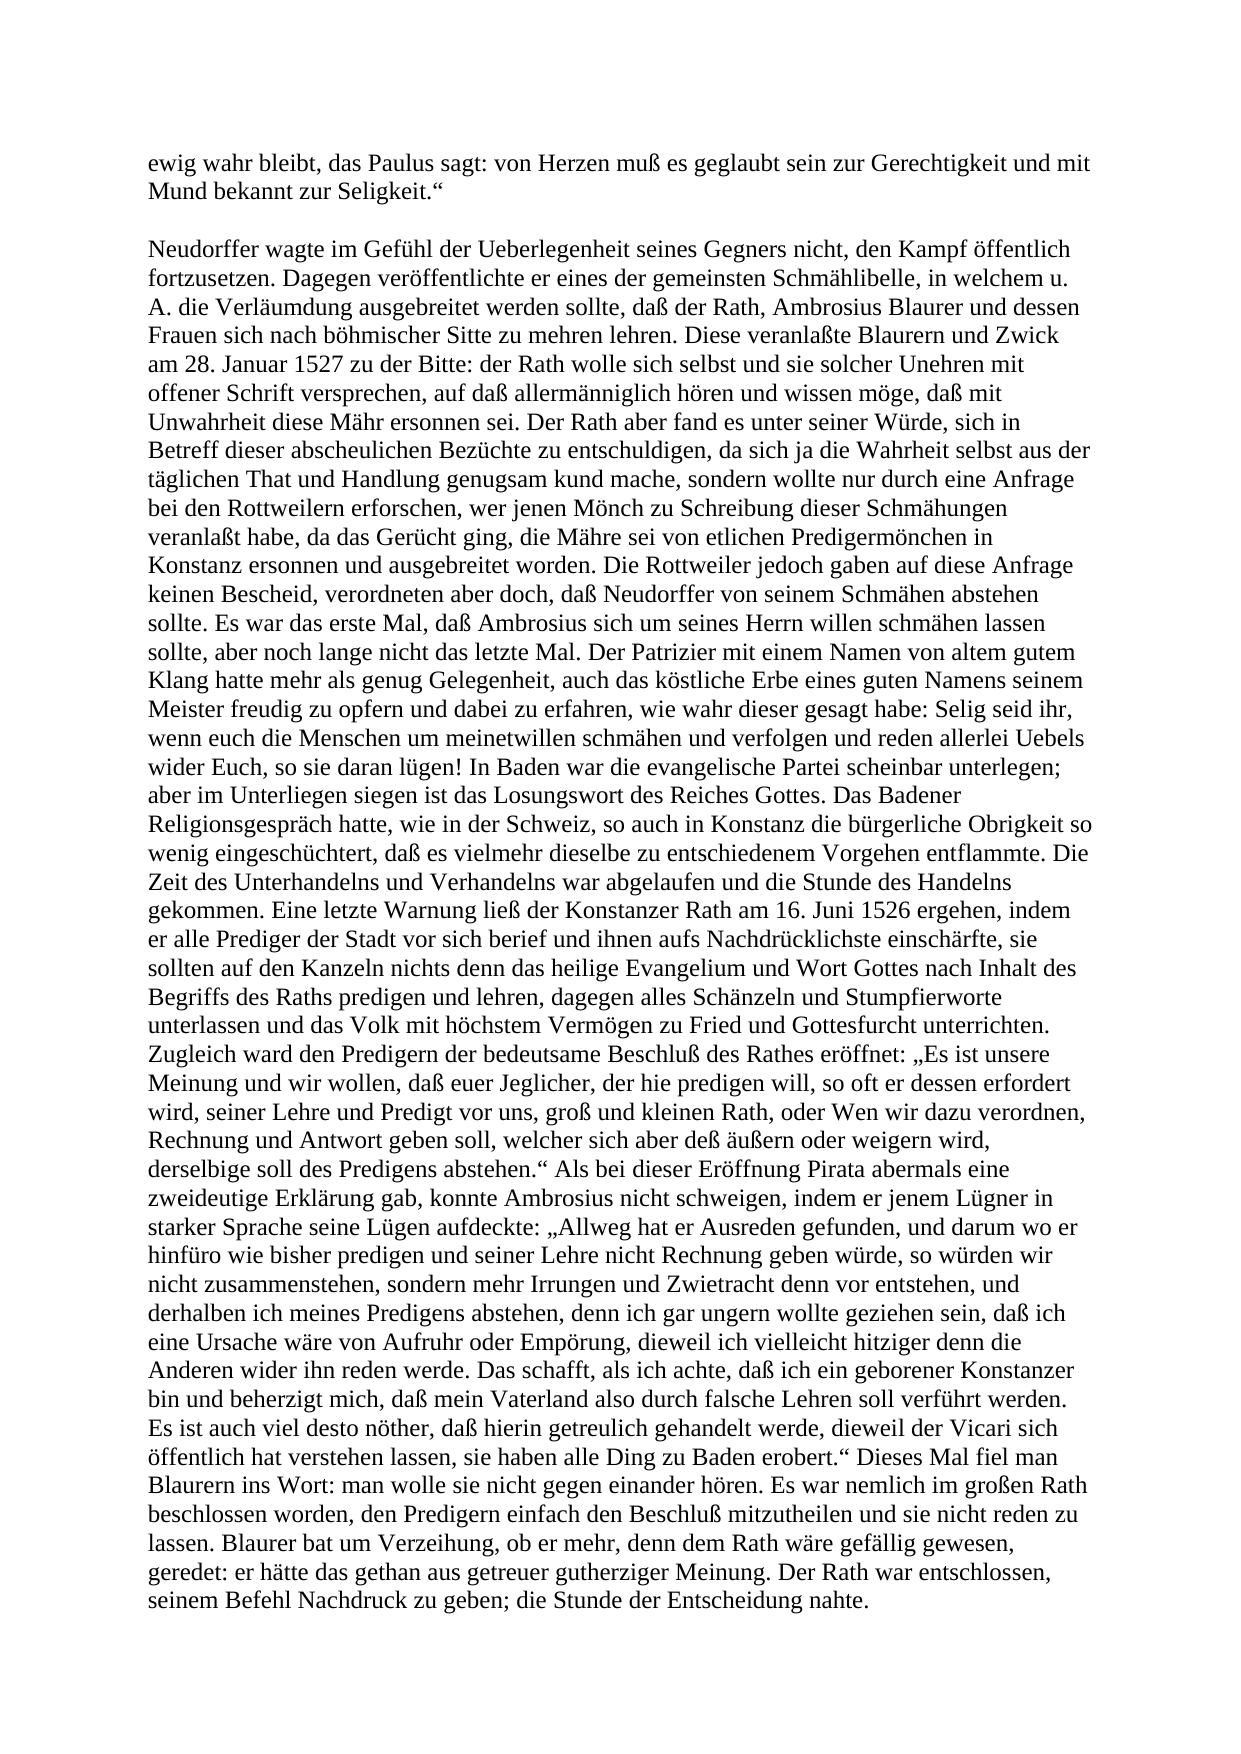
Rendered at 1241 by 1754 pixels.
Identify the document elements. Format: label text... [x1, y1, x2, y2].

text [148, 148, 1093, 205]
text Neudorffer wagte im Gefühl der Ueberlegenheit seines Gegners nicht, den Kampf öffentlich fortzusetzen. Dagegen veröffentlichte er eines der gemeinsten Schmählibelle, in welchem u. A. die Verläumdung ausgebreitet werden sollte, daß der Rath, Ambrosius Blaurer und dessen Frauen sich nach böhmischer Sitte zu mehren lehren. Diese veranlaßte Blaurern und Zwick am 28. Januar 1527 zu der Bitte: der Rath wolle sich selbst und sie solcher Unehren mit offener Schrift versprechen, auf daß allermänniglich hören und wissen möge, daß mit Unwahrheit diese Mähr ersonnen sei. Der Rath aber fand es unter seiner Würde, sich in Betreff dieser abscheulichen Bezüchte zu entschuldigen, da sich ja die Wahrheit selbst aus der täglichen That und Handlung genugsam kund mache, sondern wollte nur durch eine Anfrage bei den Rottweilern erforschen, wer jenen Mönch zu Schreibung dieser Schmähungen veranlaßt habe, da das Gerücht ging, die Mähre sei von etlichen Predigermönchen in Konstanz ersonnen und ausgebreitet worden. Die Rottweiler jedoch gaben auf diese Anfrage keinen Bescheid, verordneten aber doch, daß Neudorffer von seinem Schmähen abstehen sollte. Es war das erste Mal, daß Ambrosius sich um seines Herrn willen schmähen lassen sollte, aber noch lange nicht das letzte Mal. Der Patrizier mit einem Namen von altem gutem Klang hatte mehr als genug Gelegenheit, auch das köstliche Erbe eines guten Namens seinem Meister freudig zu opfern und dabei zu erfahren, wie wahr dieser gesagt habe: Selig seid ihr, wenn euch die Menschen um meinetwillen schmähen und verfolgen und reden allerlei Uebels wider Euch, so sie daran lügen! In Baden war die evangelische Partei scheinbar unterlegen; aber im Unterliegen siegen ist das Losungswort des Reiches Gottes. Das Badener Religionsgespräch hatte, wie in der Schweiz, so auch in Konstanz die bürgerliche Obrigkeit so wenig eingeschüchtert, daß es vielmehr dieselbe zu entschiedenem Vorgehen entflammte. Die Zeit des Unterhandelns und Verhandelns war abgelaufen und die Stunde des Handelns gekommen. Eine letzte Warnung ließ der Konstanzer Rath am 16. Juni 1526 ergehen, indem er alle Prediger der Stadt vor sich berief und ihnen aufs Nachdrücklichste einschärfte, sie sollten auf den Kanzeln nichts denn das heilige Evangelium und Wort Gottes nach Inhalt des Begriffs des Raths predigen und lehren, dagegen alles Schänzeln und Stumpfierworte unterlassen und das Volk mit höchstem Vermögen zu Fried und Gottesfurcht unterrichten. Zugleich ward den Predigern der bedeutsame Beschluß des Rathes eröffnet: „Es ist unsere Meinung und wir wollen, daß euer Jeglicher, der hie predigen will, so oft er dessen erfordert wird, seiner Lehre und Predigt vor uns, groß und kleinen Rath, oder Wen wir dazu verordnen, Rechnung und Antwort geben soll, welcher sich aber deß äußern oder weigern wird, derselbige soll des Predigens abstehen.“ Als bei dieser Eröffnung Pirata abermals eine zweideutige Erklärung gab, konnte Ambrosius nicht schweigen, indem er jenem Lügner in starker Sprache seine Lügen aufdeckte: „Allweg hat er Ausreden gefunden, und darum wo er hinfüro wie bisher predigen und seiner Lehre nicht Rechnung geben würde, so würden wir nicht zusammenstehen, sondern mehr Irrungen und Zwietracht denn vor entstehen, und derhalben ich meines Predigens abstehen, denn ich gar ungern wollte geziehen sein, daß ich eine Ursache wäre von Aufruhr oder Empörung, dieweil ich vielleicht hitziger denn die Anderen wider ihn reden werde. Das schafft, als ich achte, daß ich ein geborener Konstanzer bin und beherzigt mich, daß mein Vaterland also durch falsche Lehren soll verführt werden. Es ist auch viel desto nöther, daß hierin getreulich gehandelt werde, dieweil der Vicari sich öffentlich hat verstehen lassen, sie haben alle Ding zu Baden erobert.“ Dieses Mal fiel man Blaurern ins Wort: man wolle sie nicht gegen einander hören. Es war nemlich im großen Rath beschlossen worden, den Predigern einfach den Beschluß mitzutheilen und sie nicht reden zu lassen. Blaurer bat um Verzeihung, ob er mehr, denn dem Rath wäre gefällig gewesen, geredet: er hätte das gethan aus getreuer gutherziger Meinung. Der Rath war entschlossen, seinem Befehl Nachdruck zu geben; die Stunde der Entscheidung nahte. [148, 234, 1093, 1614]
